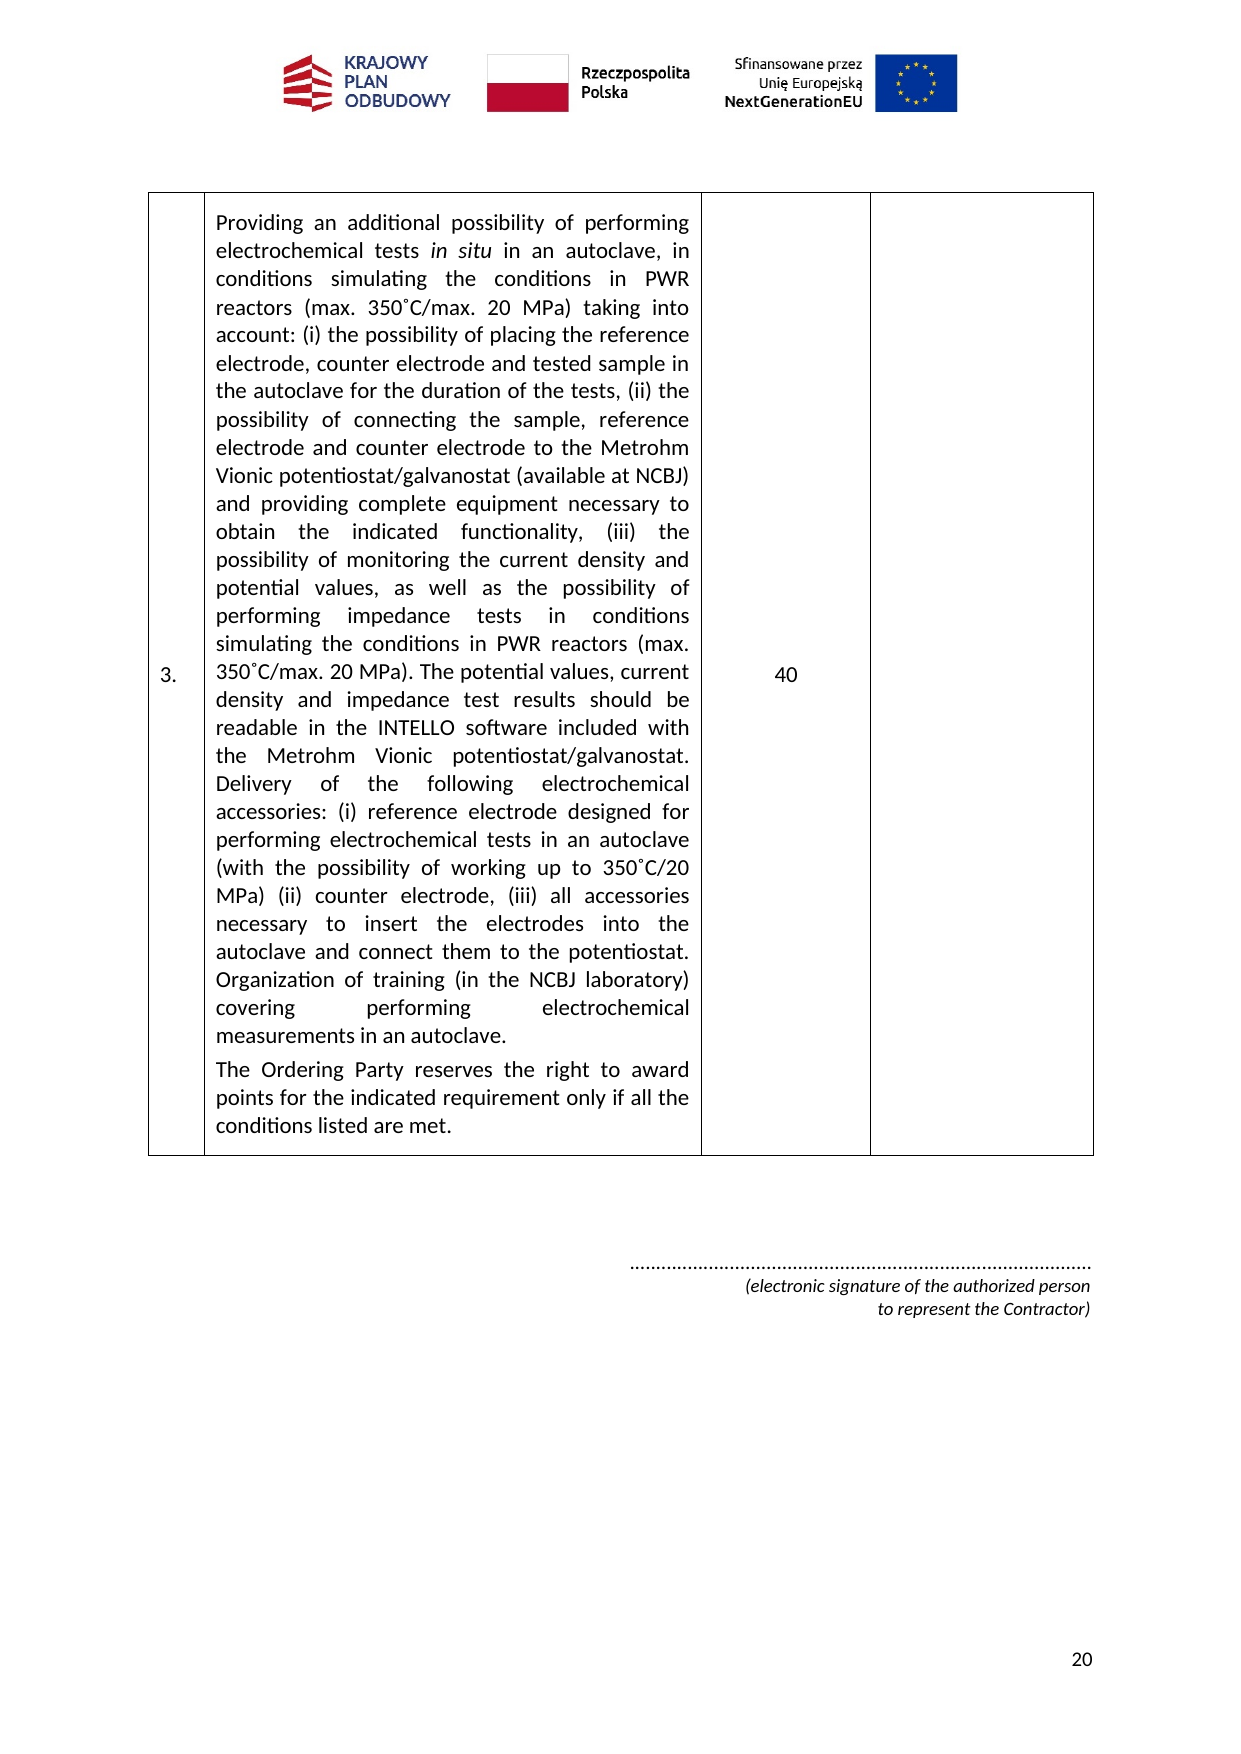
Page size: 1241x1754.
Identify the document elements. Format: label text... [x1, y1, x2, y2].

table_cell 40 [702, 193, 870, 1155]
table_cell [871, 193, 1093, 1155]
table_cell 3. [149, 193, 204, 1155]
table_cell Providing an additional possibility of performing electrochemical tests in situ in an autoclave, in conditions simulating the conditions in PWR reactors (max. 350˚C/max. 20 MPa) taking into account: (i) the possibility of placing the reference electrode, counter electrode and tested sample in the autoclave for the duration of the tests, (ii) the possibility of connecting the sample, reference electrode and counter electrode to the Metrohm Vionic potentiostat/galvanostat (available at NCBJ) and providing complete equipment necessary to obtain the indicated functionality, (iii) the possibility of monitoring the current density and potential values, as well as the possibility of performing impedance tests in conditions simulating the conditions in PWR reactors (max. 350˚C/max. 20 MPa). The potential values, current density and impedance test results should be readable in the INTELLO software included with the Metrohm Vionic potentiostat/galvanostat. Delivery of the following electrochemical accessories: (i) reference electrode designed for performing electrochemical tests in an autoclave (with the possibility of working up to 350˚C/20 MPa) (ii) counter electrode, (iii) all accessories necessary to insert the electrodes into the autoclave and connect them to the potentiostat. Organization of training (in the NCBJ laboratory) covering performing electrochemical measurements in an autoclave. The Ordering Party reserves the right to award points for the indicated requirement only if all the conditions listed are met. [205, 193, 701, 1155]
text ........................................................................................ (electronic signature of the authorized person [148, 1249, 1092, 1297]
picture [265, 35, 975, 131]
text to represent the Contractor) [148, 1297, 1092, 1320]
